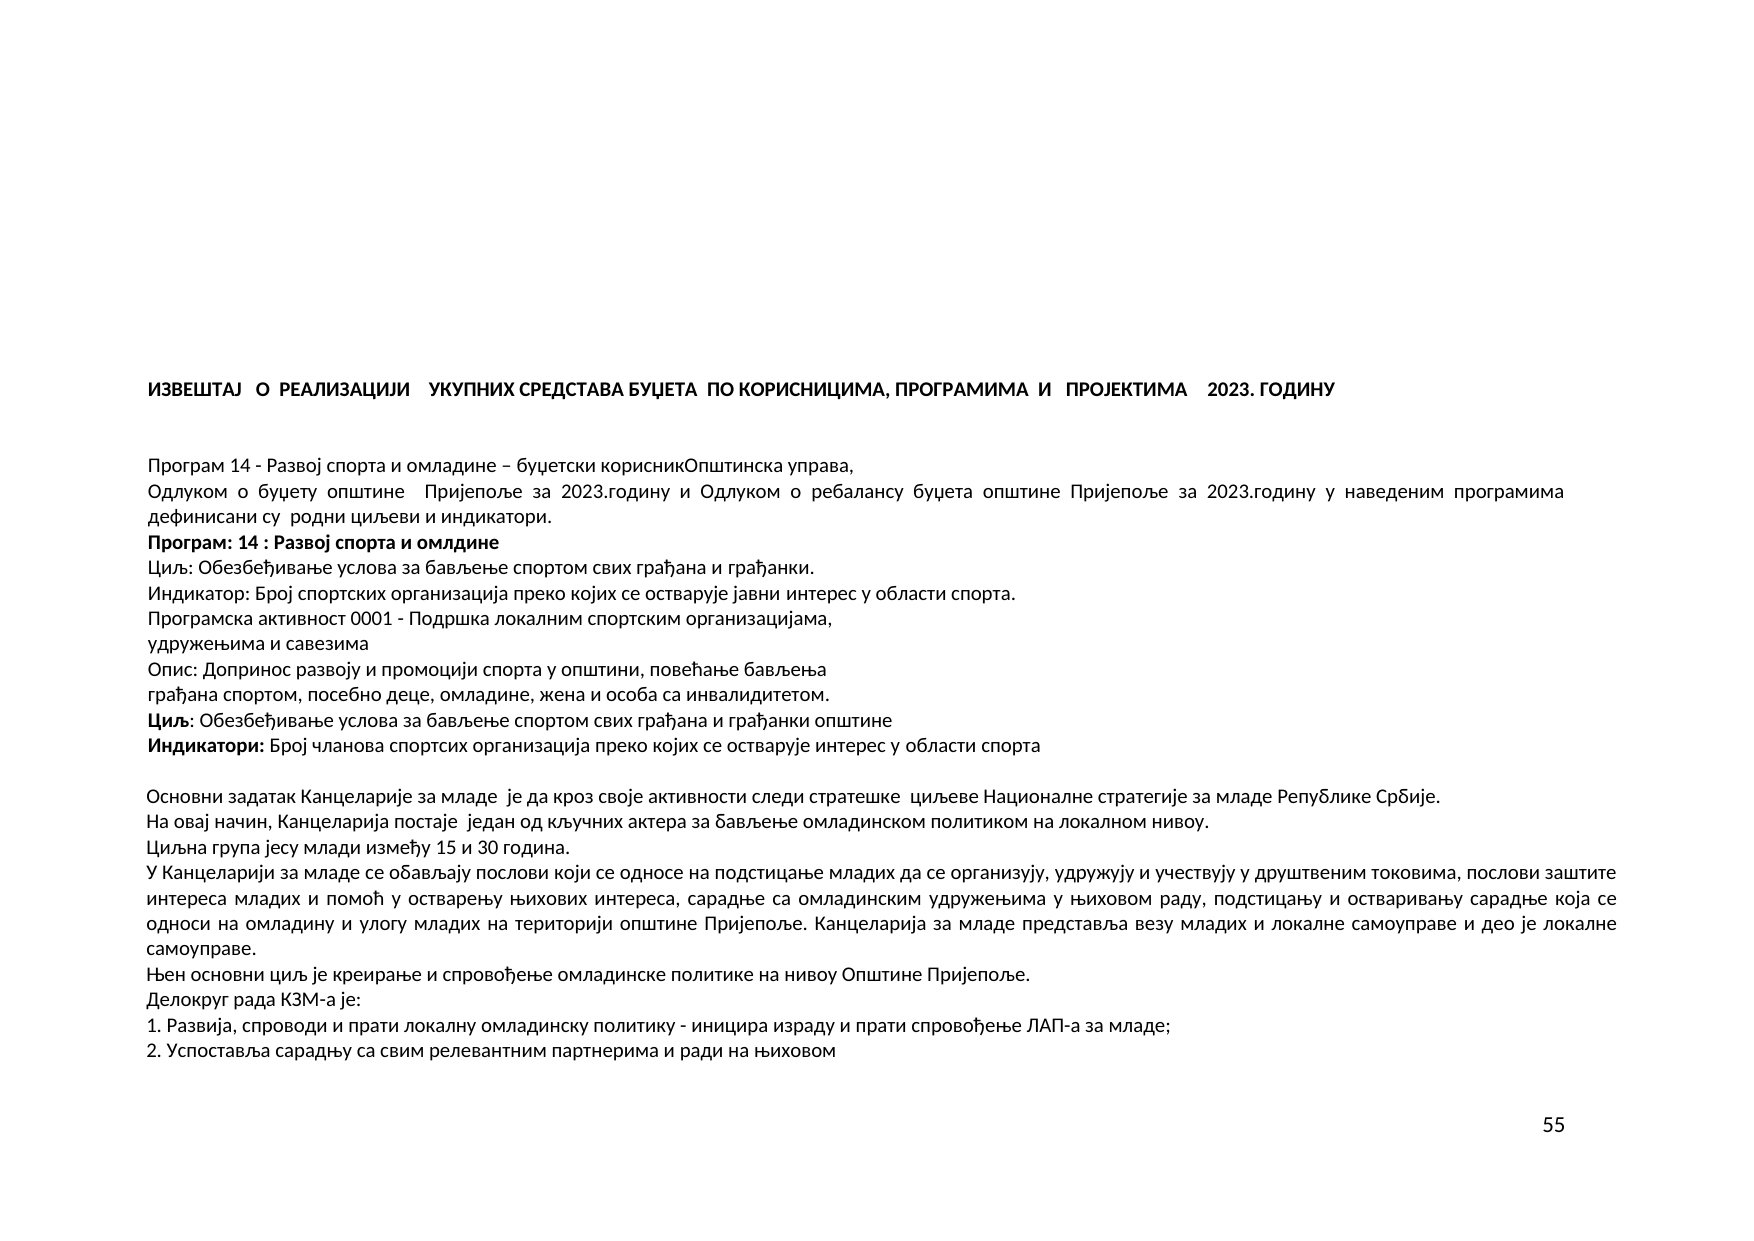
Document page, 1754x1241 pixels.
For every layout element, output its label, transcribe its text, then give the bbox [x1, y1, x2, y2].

text ИЗВЕШТАЈ О РЕАЛИЗАЦИЈИ УКУПНИХ СРЕДСТАВА БУЏЕТА ПО КОРИСНИЦИМА, ПРОГРАМИМА И ПРОЈЕКТИМА 2023. ГОДИНУ [148, 376, 1565, 402]
text Програмска активност 0001 - Подршка локалним спортским организацијама, [148, 605, 1565, 631]
text грађана спортом, посебно деце, омладине, жена и особа са инвалидитетом. [148, 681, 1565, 707]
text Циљ: Обезбеђивање услова за бављење спортом свих грађана и грађанки. [148, 554, 1565, 580]
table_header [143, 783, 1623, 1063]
text удружењима и савезима [148, 631, 1565, 656]
text Програм 14 - Развој спорта и омладине – буџетски корисникОпштинска управа, [148, 453, 1565, 478]
text Индикатори: Број чланова спортсих организација преко којих се остварује интерес у области спорта [148, 732, 1565, 758]
text Индикатор: Број спортских организација преко којих се остварује јавни интерес у области спорта. [148, 580, 1565, 605]
text Циљ: Обезбеђивање услова за бављење спортом свих грађана и грађанки општине [148, 707, 1565, 732]
text Програм: 14 : Развој спорта и омлдине [148, 529, 1565, 554]
text Одлуком о буџету општине Пријепоље за 2023.годину и Одлуком о ребалансу буџета општине Пријепоље за 2023.годину у наведеним програмима дефинисани су родни циљеви и индикатори. [148, 478, 1565, 529]
text Опис: Допринос развоју и промоцији спорта у општини, повећање бављења [148, 656, 1565, 681]
